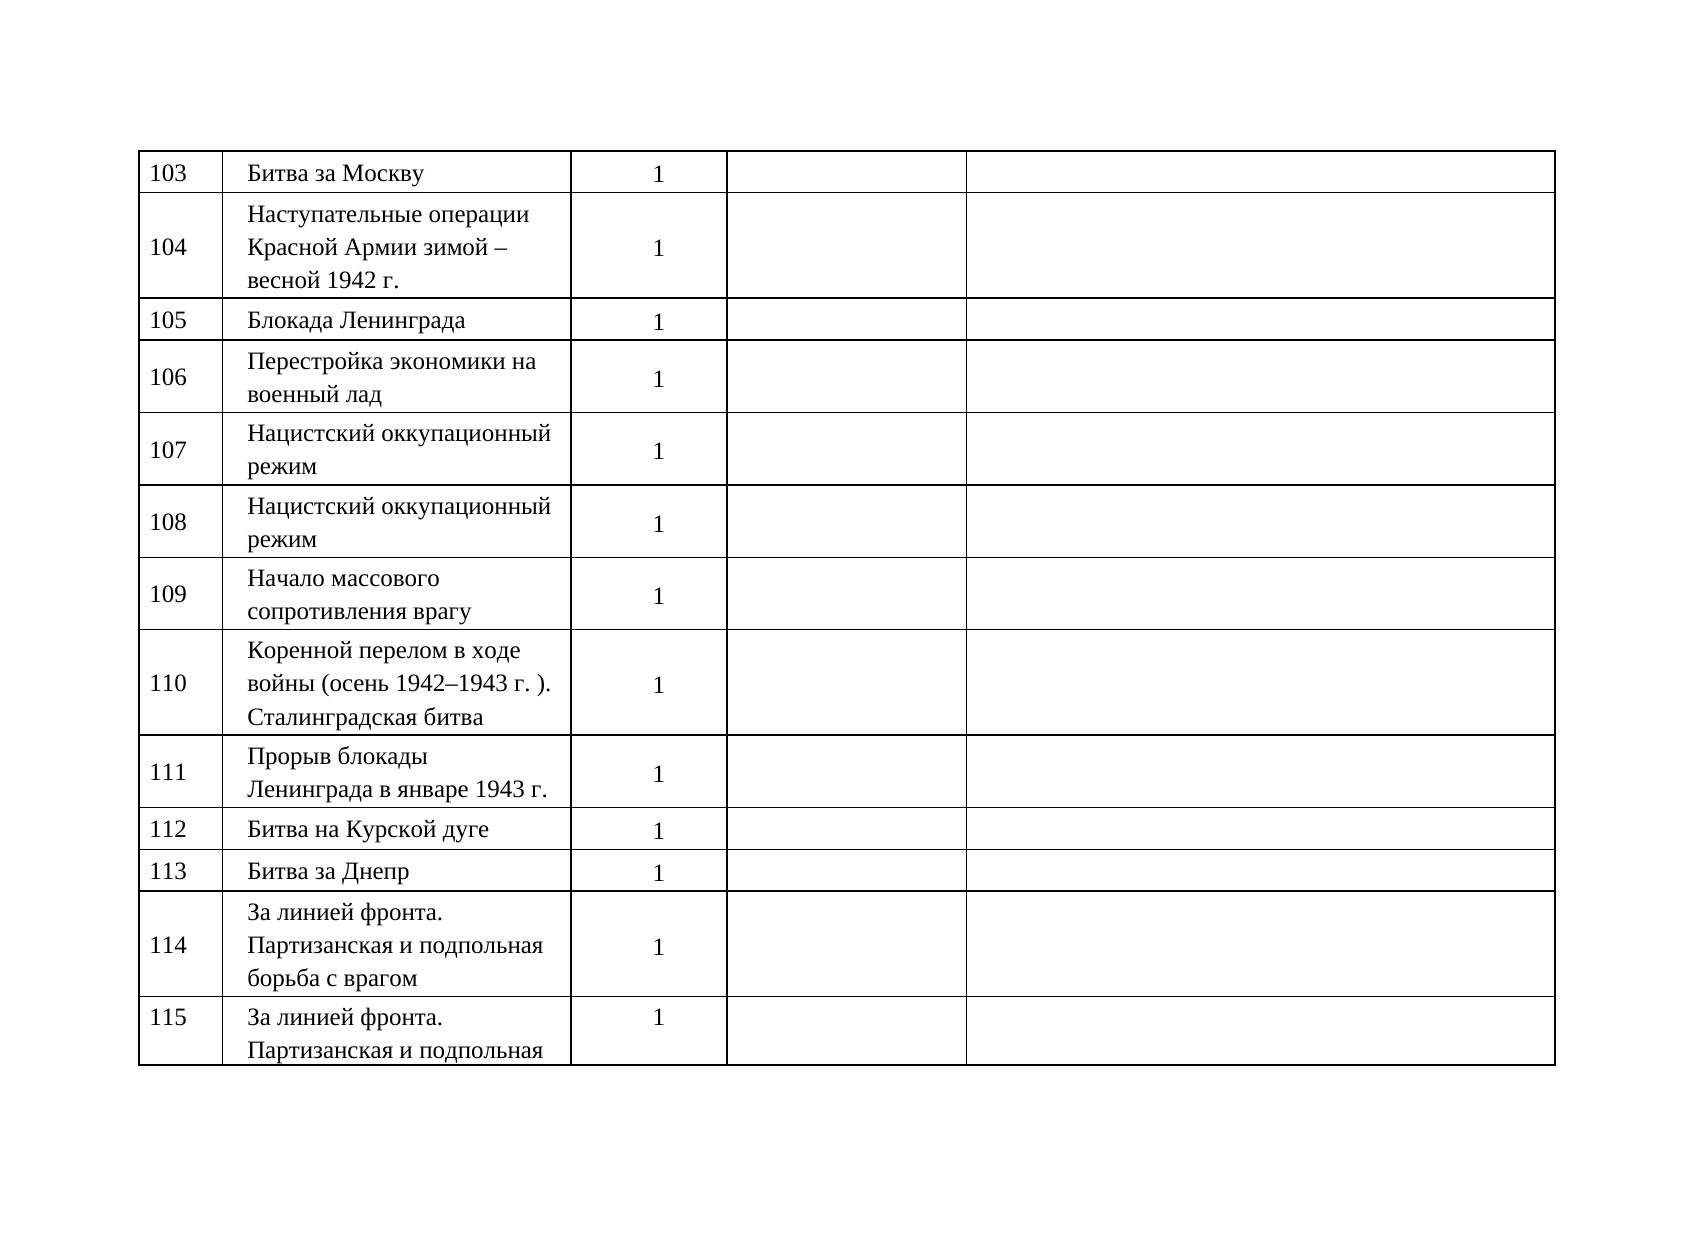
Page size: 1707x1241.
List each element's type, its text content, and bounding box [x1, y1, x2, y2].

table_cell [728, 341, 966, 412]
table_cell [728, 193, 966, 297]
table_cell 112 [140, 808, 222, 848]
table_cell 1 [572, 152, 726, 192]
table_cell Блокада Ленинграда [223, 299, 570, 339]
table_cell [967, 808, 1554, 848]
table_cell 1 [572, 299, 726, 339]
table_cell [967, 299, 1554, 339]
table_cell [223, 892, 570, 996]
table_cell Битва за Москву [223, 152, 570, 192]
table_cell 1 [572, 341, 726, 412]
table_cell [967, 892, 1554, 996]
table_cell Коренной перелом в ходе войны (осень 1942–1943 г. ). Сталинградская битва [223, 630, 570, 734]
table_cell 111 [140, 736, 222, 807]
table_cell Начало массового сопротивления врагу [223, 558, 570, 629]
table_cell 1 [572, 630, 726, 734]
table_cell 110 [140, 630, 222, 734]
table_cell Битва за Днепр [223, 850, 570, 890]
table_cell Наступательные операции Красной Армии зимой – весной 1942 г. [223, 193, 570, 297]
table_cell [728, 997, 966, 1064]
table_cell [967, 850, 1554, 890]
table_cell 1 [572, 850, 726, 890]
table_cell 109 [140, 558, 222, 629]
table_cell [728, 736, 966, 807]
table_cell [728, 808, 966, 848]
table_cell 104 [140, 193, 222, 297]
table_cell [728, 850, 966, 890]
table_cell Перестройка экономики на военный лад [223, 341, 570, 412]
table_cell [728, 152, 966, 192]
table_cell 1 [572, 486, 726, 556]
table_cell [967, 558, 1554, 629]
table_cell 105 [140, 299, 222, 339]
table_cell 107 [140, 413, 222, 484]
table_cell [728, 892, 966, 996]
table_cell Нацистский оккупационный режим [223, 413, 570, 484]
table_cell 108 [140, 486, 222, 556]
table_cell [967, 413, 1554, 484]
table_cell [728, 558, 966, 629]
table_cell [967, 193, 1554, 297]
table_cell [967, 630, 1554, 734]
table_cell 1 [572, 413, 726, 484]
table_cell 113 [140, 850, 222, 890]
table_cell [967, 997, 1554, 1064]
table_cell 1 [572, 808, 726, 848]
table_cell Битва на Курской дуге [223, 808, 570, 848]
table_cell 1 [572, 997, 726, 1064]
table_cell 1 [572, 193, 726, 297]
table_cell [967, 152, 1554, 192]
table_cell Прорыв блокады Ленинграда в январе 1943 г. [223, 736, 570, 807]
table_cell [728, 299, 966, 339]
table_cell [967, 486, 1554, 556]
table_cell 1 [572, 736, 726, 807]
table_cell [223, 997, 570, 1064]
table_cell [967, 341, 1554, 412]
table_cell [728, 413, 966, 484]
table_cell 1 [572, 892, 726, 996]
table_cell Нацистский оккупационный режим [223, 486, 570, 556]
table_cell [967, 736, 1554, 807]
table_cell 115 [140, 997, 222, 1064]
table_cell 106 [140, 341, 222, 412]
table_cell [728, 486, 966, 556]
table_cell 103 [140, 152, 222, 192]
table_cell 114 [140, 892, 222, 996]
table_cell [728, 630, 966, 734]
table_cell 1 [572, 558, 726, 629]
